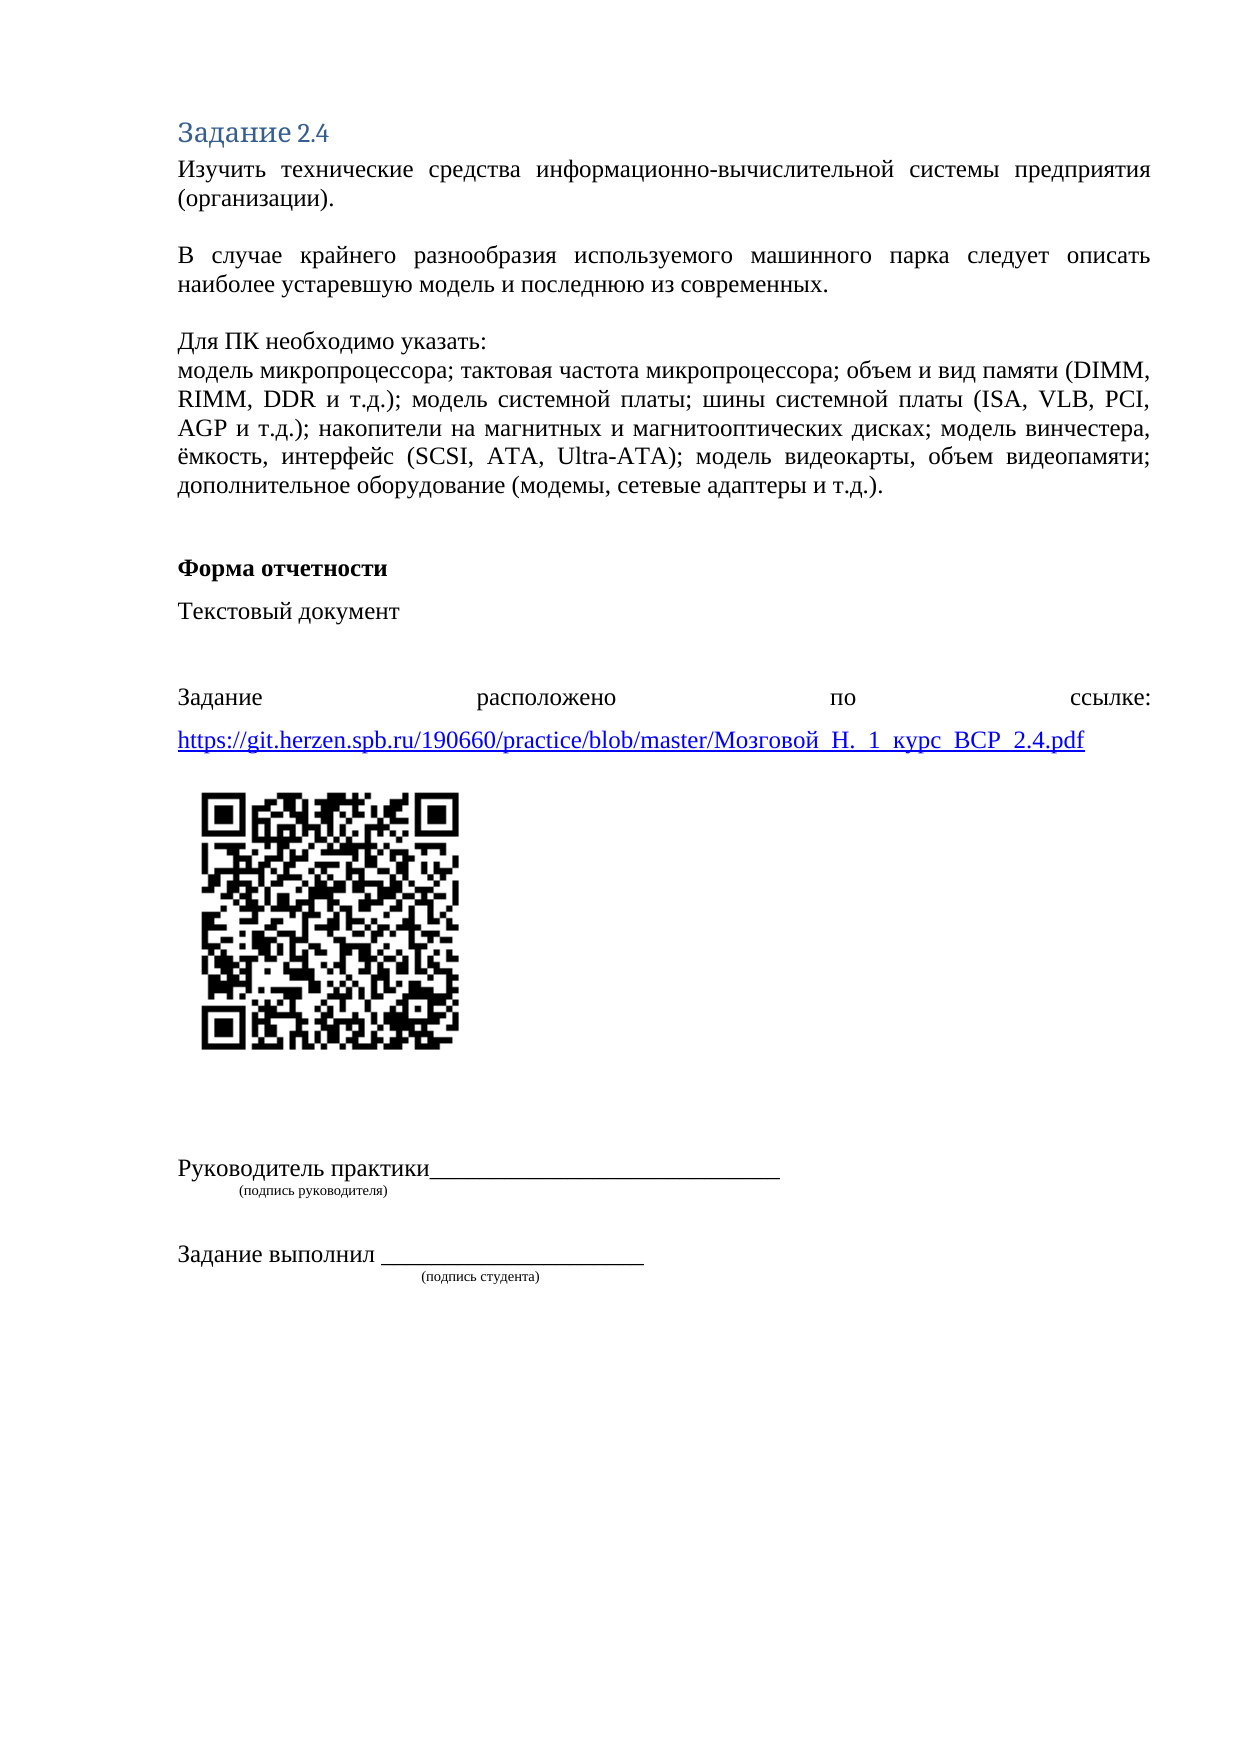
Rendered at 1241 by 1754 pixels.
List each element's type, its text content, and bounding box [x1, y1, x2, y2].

text (подпись руководителя) [177, 1181, 1152, 1210]
text В случае крайнего разнообразия используемого машинного парка следует описать наиболее устаревшую модель и последнюю из современных. [177, 240, 1152, 298]
text Задание выполнил _____________________ [177, 1239, 1152, 1268]
text Задание расположено по ссылке: https://git.herzen.spb.ru/190660/practice/blob/master/Мозговой_Н._1_курс_ВСР_2.4.pdf [177, 682, 1152, 754]
text Для ПК необходимо указать: [177, 326, 1152, 355]
text Форма отчетности [177, 553, 1152, 581]
text Изучить технические средства информационно-вычислительной системы предприятия (организации). [177, 154, 1152, 211]
picture [177, 768, 484, 1075]
text модель микропроцессора; тактовая частота микропроцессора; объем и вид памяти (DIMM, RIMM, DDR и т.д.); модель системной платы; шины системной платы (ISA, VLB, PCI, AGP и т.д.); накопители на магнитных и магнитооптических дисках; модель винчестера, ёмкость, интерфейс (SCSI, ATA, Ultra-ATA); модель видеокарты, объем видеопамяти; дополнительное оборудование (модемы, сетевые адаптеры и т.д.). [177, 355, 1152, 499]
text Текстовый документ [177, 596, 1152, 624]
subtitle Задание 2.4 [177, 118, 1152, 149]
text (подпись студента) [177, 1268, 1152, 1296]
text Руководитель практики____________________________ [177, 1153, 1152, 1181]
